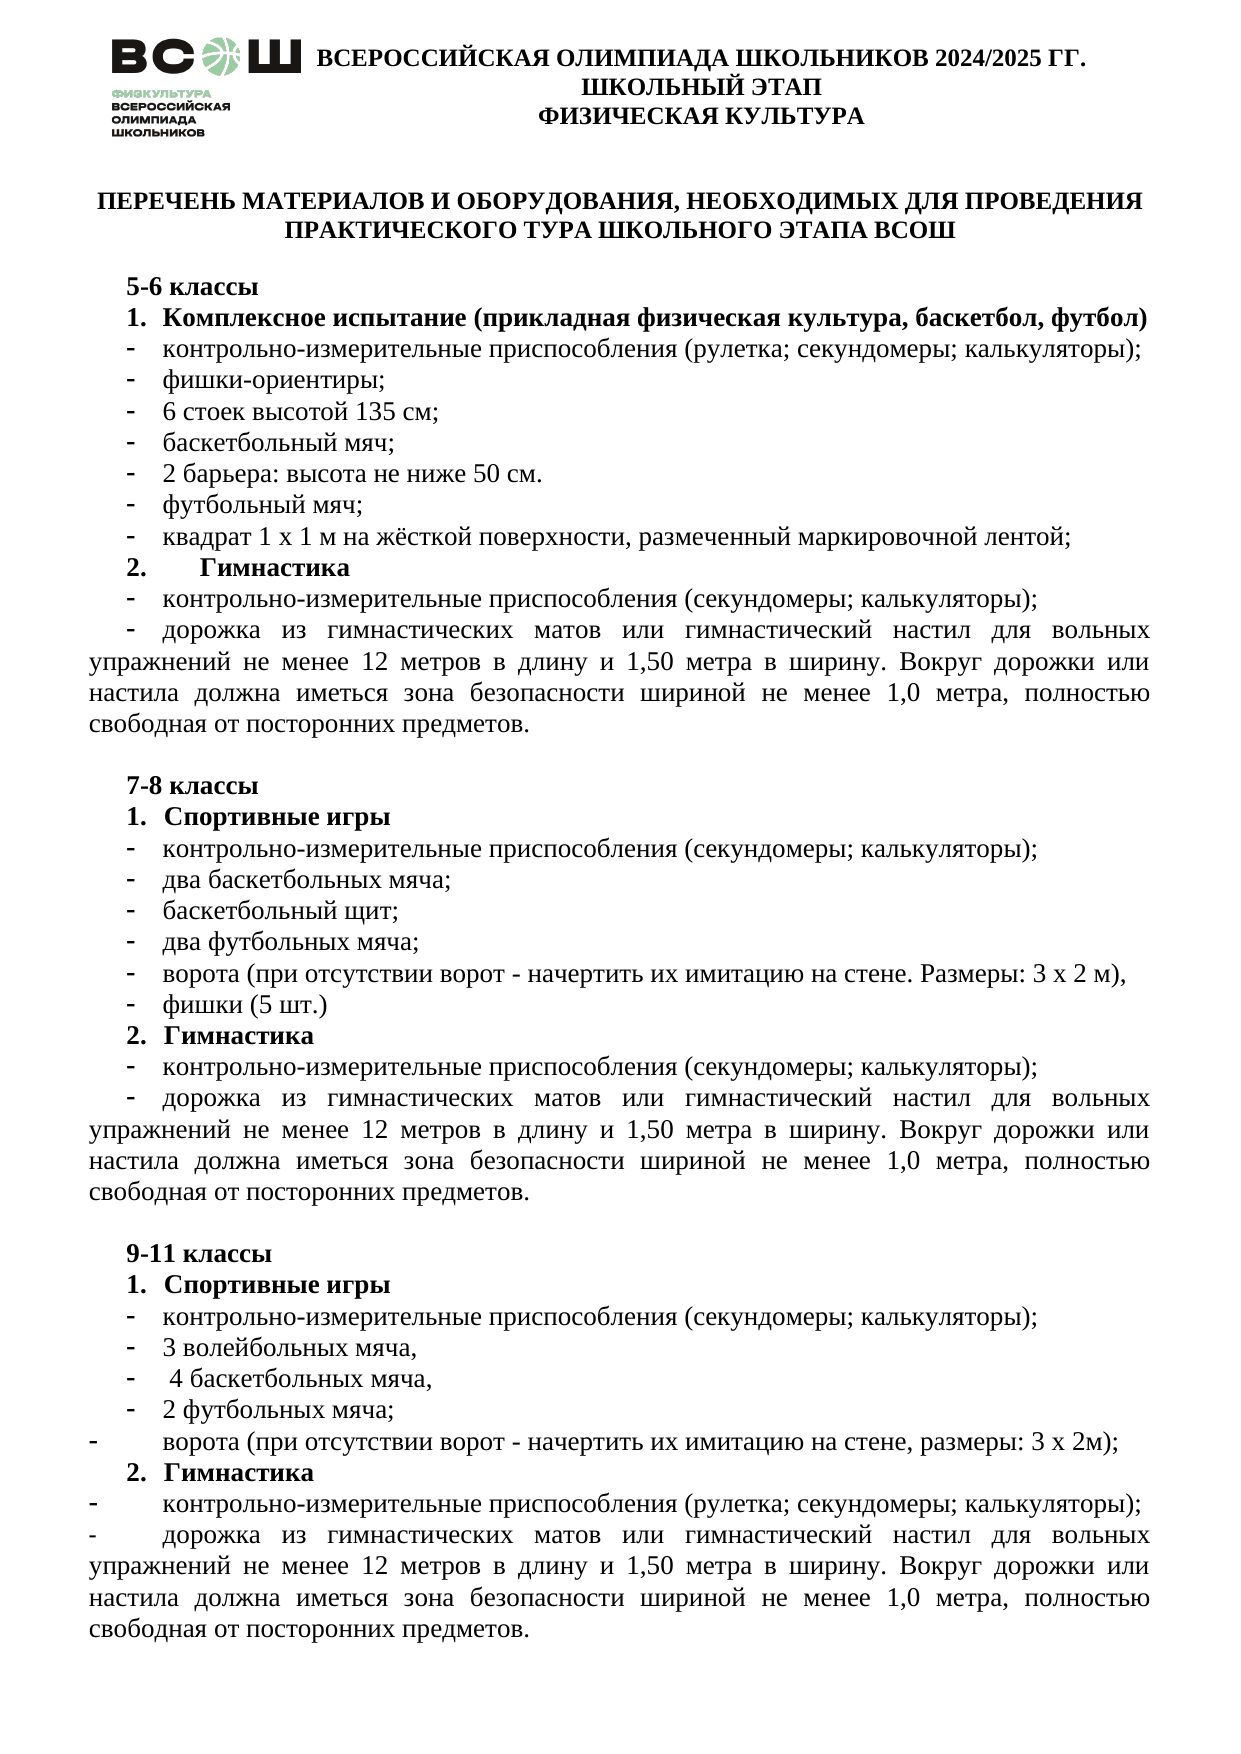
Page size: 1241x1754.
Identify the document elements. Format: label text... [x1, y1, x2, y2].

list два баскетбольных мяча; [89, 863, 1152, 894]
list квадрат 1 х 1 м на жёсткой поверхности, размеченный маркировочной лентой; [89, 520, 1152, 551]
list Гимнастика [126, 1456, 1152, 1487]
list контрольно-измерительные приспособления (секундомеры; калькуляторы); [89, 1300, 1152, 1331]
list Спортивные игры [126, 801, 1152, 832]
list Спортивные игры [126, 1268, 1152, 1300]
list 2 футбольных мяча; [89, 1393, 1152, 1425]
list дорожка из гимнастических матов или гимнастический настил для вольных упражнений не менее 12 метров в длину и 1,50 метра в ширину. Вокруг дорожки или настила должна иметься зона безопасности шириной не менее 1,0 метра, полностью свободная от посторонних предметов. [89, 613, 1152, 738]
list контрольно-измерительные приспособления (рулетка; секундомеры; калькуляторы); [89, 1487, 1152, 1518]
list 6 стоек высотой 135 см; [89, 395, 1152, 426]
list футбольный мяч; [89, 489, 1152, 520]
list контрольно-измерительные приспособления (рулетка; секундомеры; калькуляторы); [89, 332, 1152, 364]
picture [106, 30, 307, 138]
list дорожка из гимнастических матов или гимнастический настил для вольных упражнений не менее 12 метров в длину и 1,50 метра в ширину. Вокруг дорожки или настила должна иметься зона безопасности шириной не менее 1,0 метра, полностью свободная от посторонних предметов. [89, 1518, 1152, 1643]
list контрольно-измерительные приспособления (секундомеры; калькуляторы); [89, 1050, 1152, 1082]
list контрольно-измерительные приспособления (секундомеры; калькуляторы); [89, 832, 1152, 863]
list баскетбольный мяч; [89, 426, 1152, 457]
text 7-8 классы [89, 769, 1152, 801]
list 3 волейбольных мяча, [89, 1331, 1152, 1362]
list Гимнастика [126, 551, 1152, 582]
list 2 барьера: высота не ниже 50 см. [89, 457, 1152, 489]
list 9-11 классы [126, 1237, 1152, 1268]
list фишки-ориентиры; [89, 364, 1152, 395]
list два футбольных мяча; [89, 925, 1152, 957]
text 5-6 классы [89, 270, 1152, 301]
list баскетбольный щит; [89, 894, 1152, 925]
list контрольно-измерительные приспособления (секундомеры; калькуляторы); [89, 582, 1152, 613]
list Комплексное испытание (прикладная физическая культура, баскетбол, футбол) [89, 301, 1152, 332]
list Гимнастика [126, 1019, 1152, 1050]
list дорожка из гимнастических матов или гимнастический настил для вольных упражнений не менее 12 метров в длину и 1,50 метра в ширину. Вокруг дорожки или настила должна иметься зона безопасности шириной не менее 1,0 метра, полностью свободная от посторонних предметов. [89, 1082, 1152, 1206]
list ворота (при отсутствии ворот - начертить их имитацию на стене. Размеры: 3 х 2 м), [89, 957, 1152, 988]
list ворота (при отсутствии ворот - начертить их имитацию на стене, размеры: 3 х 2м); [89, 1425, 1152, 1456]
list 4 баскетбольных мяча, [89, 1362, 1152, 1393]
list фишки (5 шт.) [89, 988, 1152, 1019]
text ПЕРЕЧЕНЬ МАТЕРИАЛОВ И ОБОРУДОВАНИЯ, НЕОБХОДИМЫХ ДЛЯ ПРОВЕДЕНИЯ ПРАКТИЧЕСКОГО ТУРА ШКОЛЬНОГО ЭТАПА ВСОШ [89, 186, 1152, 244]
